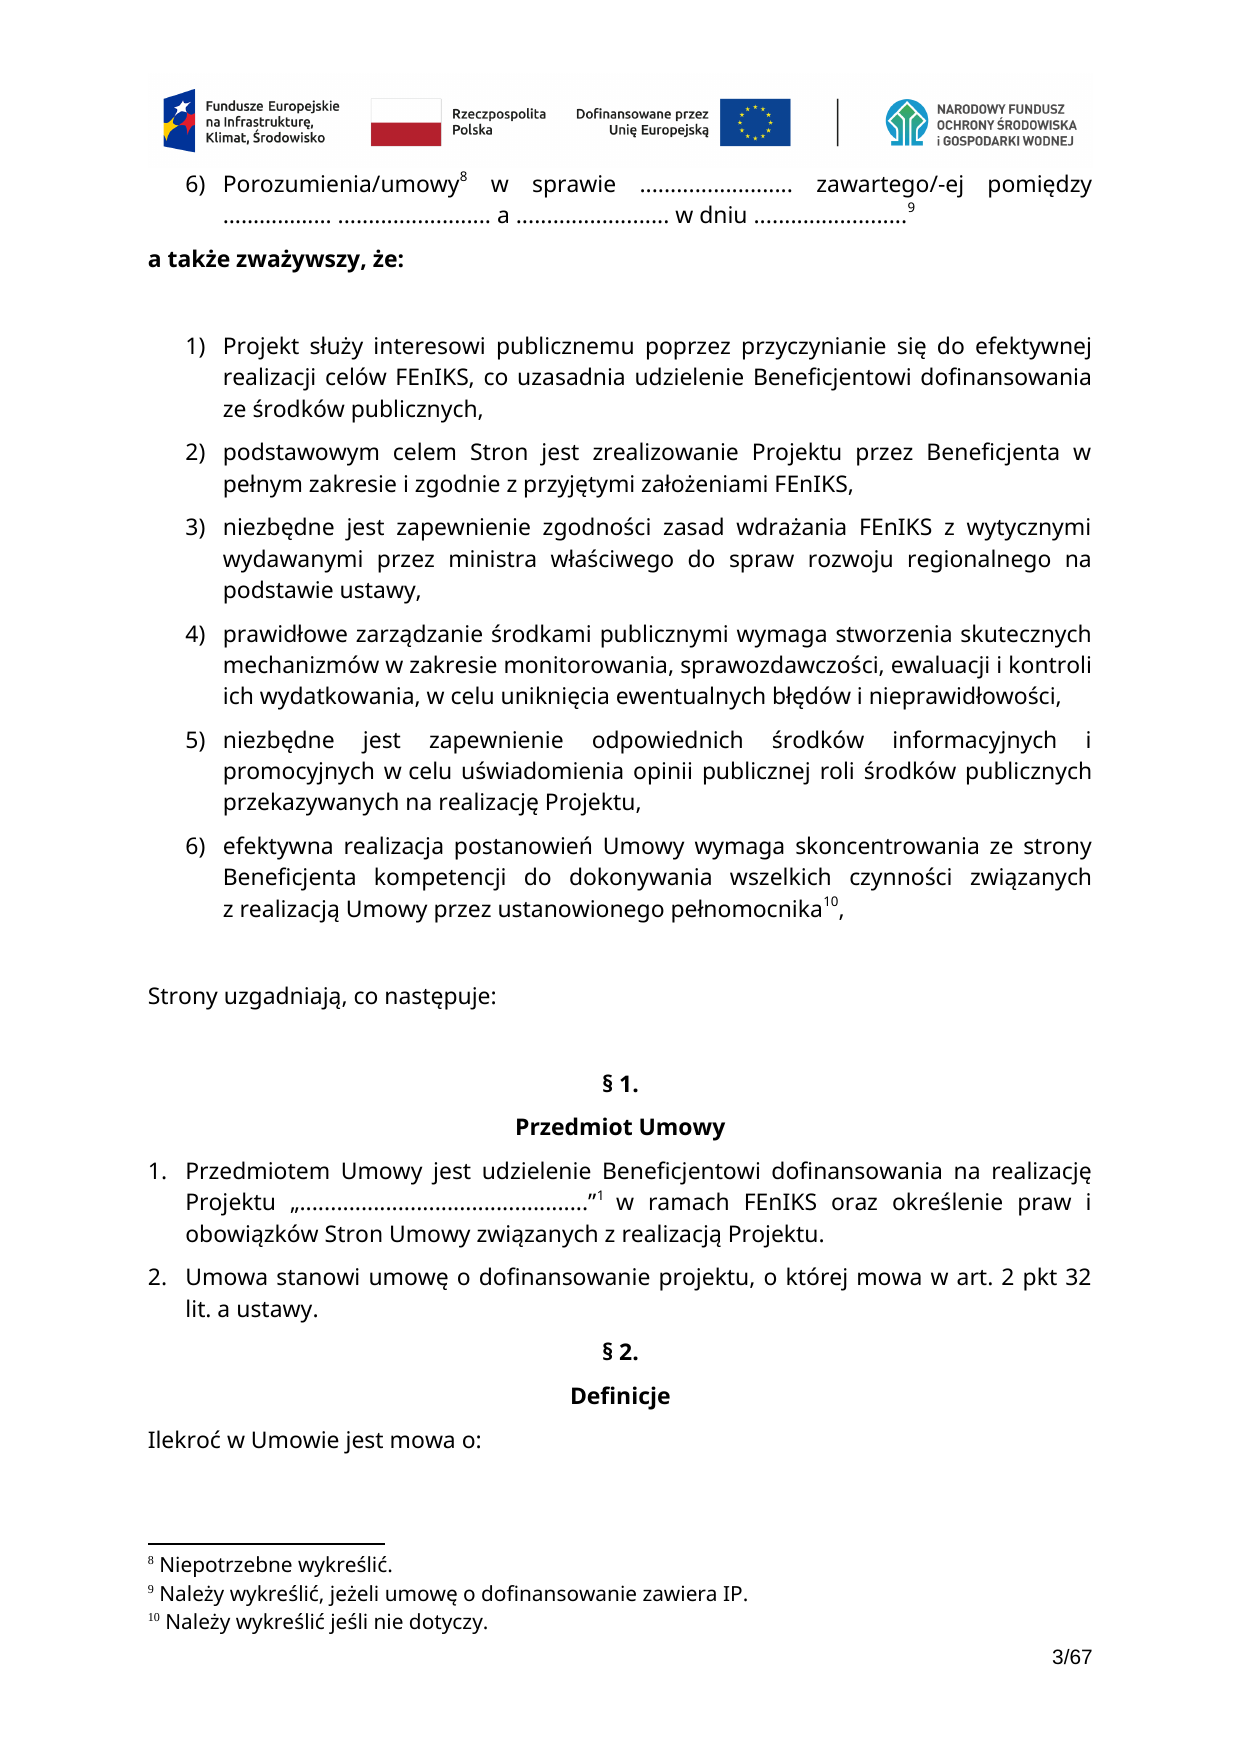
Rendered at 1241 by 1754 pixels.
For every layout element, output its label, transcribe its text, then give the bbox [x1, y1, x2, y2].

list efektywna realizacja postanowień Umowy wymaga skoncentrowania ze strony Beneficjenta kompetencji do dokonywania wszelkich czynności związanych z realizacją Umowy przez ustanowionego pełnomocnika, [185, 830, 1092, 924]
list niezbędne jest zapewnienie zgodności zasad wdrażania FEnIKS z wytycznymi wydawanymi przez ministra właściwego do spraw rozwoju regionalnego na podstawie ustawy, [185, 511, 1092, 605]
text a także zważywszy, że: [148, 242, 1092, 274]
text § 2. [148, 1336, 1092, 1367]
list podstawowym celem Stron jest zrealizowanie Projektu przez Beneficjenta w pełnym zakresie i zgodnie z przyjętymi założeniami FEnIKS, [185, 436, 1092, 499]
text Ilekroć w Umowie jest mowa o: [148, 1424, 1092, 1455]
list niezbędne jest zapewnienie odpowiednich środków informacyjnych i promocyjnych w celu uświadomienia opinii publicznej roli środków publicznych przekazywanych na realizację Projektu, [185, 724, 1092, 817]
list Projekt służy interesowi publicznemu poprzez przyczynianie się do efektywnej realizacji celów FEnIKS, co uzasadnia udzielenie Beneficjentowi dofinansowania ze środków publicznych, [185, 330, 1092, 424]
text Strony uzgadniają, co następuje: [148, 980, 1092, 1011]
text Definicje [148, 1380, 1092, 1411]
list Porozumienia/umowy w sprawie ......................... zawartego/-ej pomiędzy ……………… ......................... a ......................... w dniu ......................... [185, 168, 1092, 230]
text § 1. [148, 1067, 1092, 1099]
text Przedmiot Umowy [148, 1111, 1092, 1142]
list Przedmiotem Umowy jest udzielenie Beneficjentowi dofinansowania na realizację Projektu „...............................................”1 w ramach FEnIKS oraz określenie praw i obowiązków Stron Umowy związanych z realizacją Projektu. [148, 1155, 1092, 1249]
list Umowa stanowi umowę o dofinansowanie projektu, o której mowa w art. 2 pkt 32 lit. a ustawy. [148, 1261, 1092, 1324]
list prawidłowe zarządzanie środkami publicznymi wymaga stworzenia skutecznych mechanizmów w zakresie monitorowania, sprawozdawczości, ewaluacji i kontroli ich wydatkowania, w celu uniknięcia ewentualnych błędów i nieprawidłowości, [185, 617, 1092, 711]
picture [147, 73, 1093, 168]
